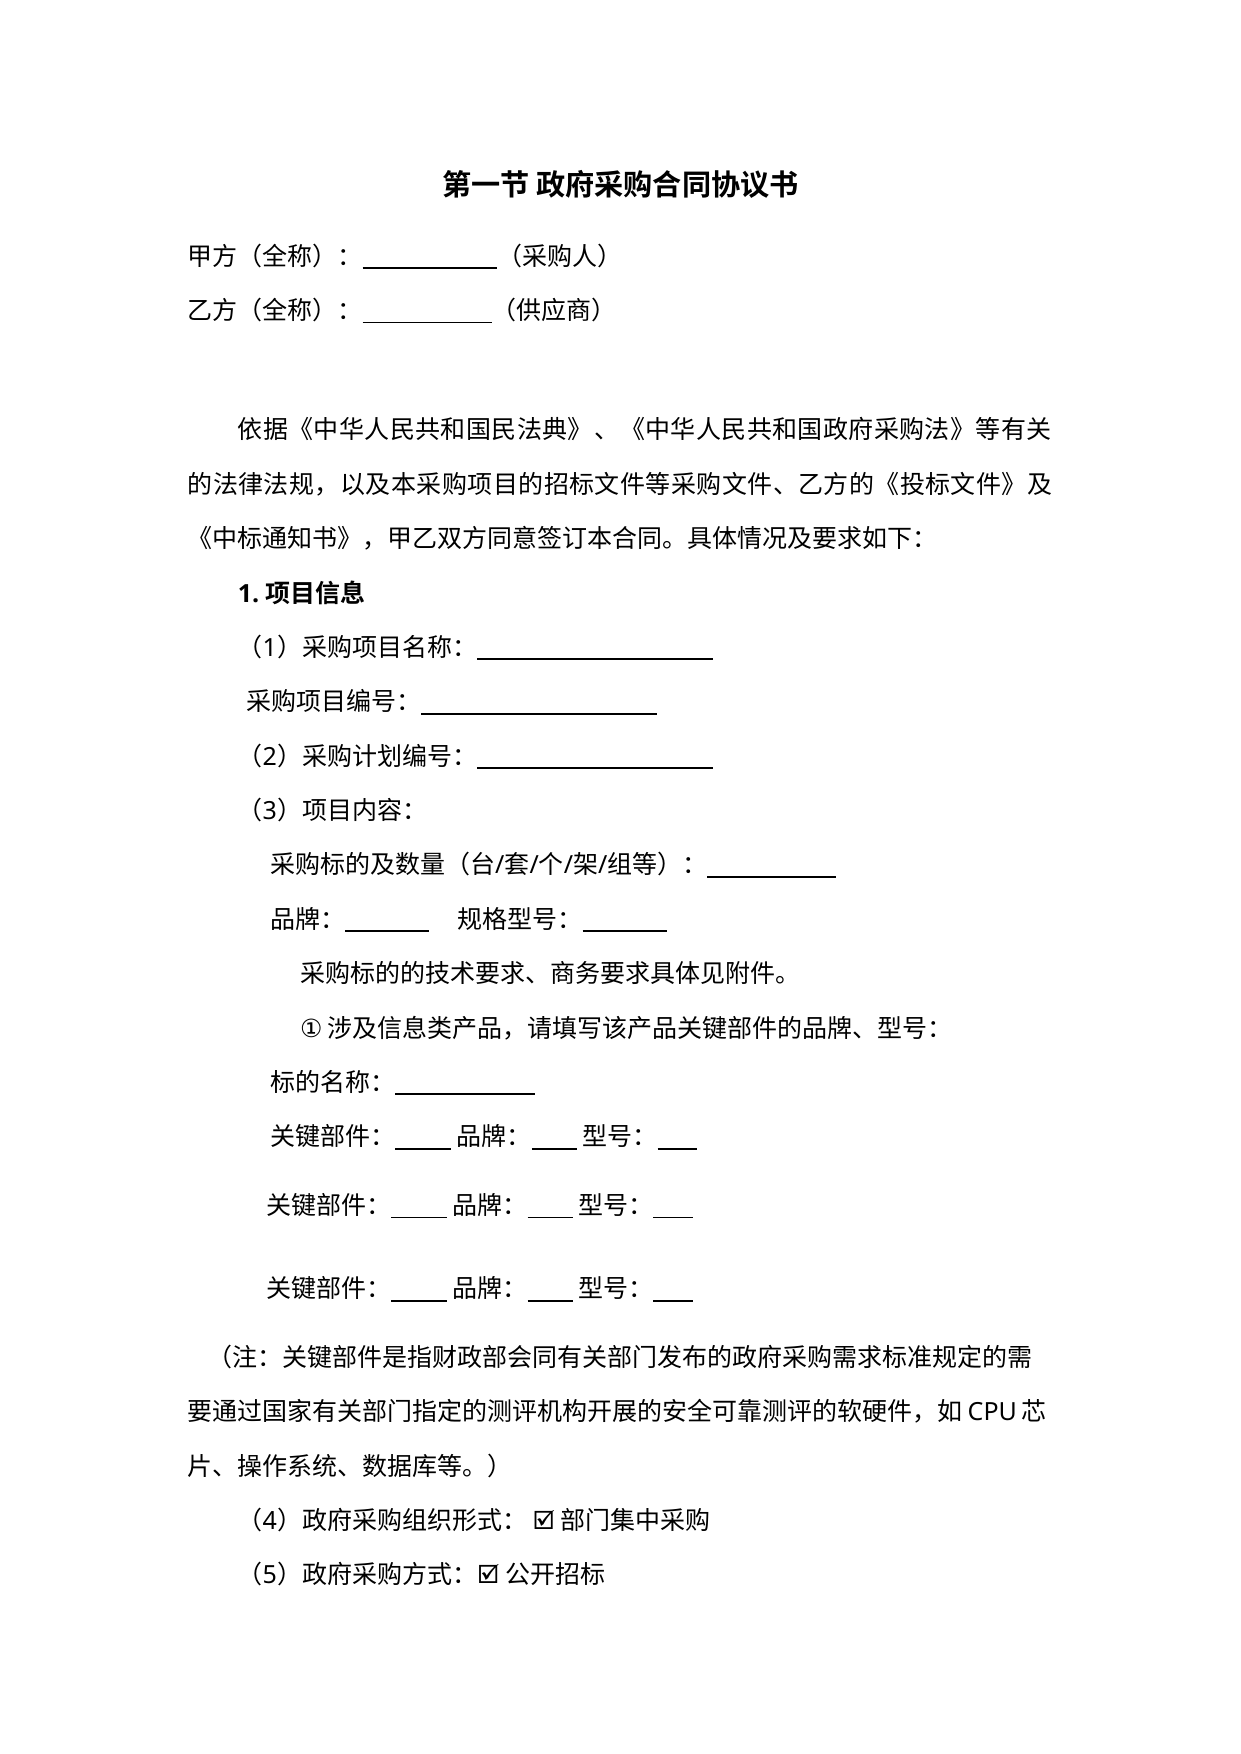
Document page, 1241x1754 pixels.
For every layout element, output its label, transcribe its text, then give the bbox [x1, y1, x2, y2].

text （2）采购计划编号： [187, 736, 1053, 772]
list ①涉及信息类产品，请填写该产品关键部件的品牌、型号： [187, 1008, 1053, 1044]
text 采购标的及数量（台/套/个/架/组等）： [187, 845, 1053, 881]
text 关键部件： 品牌： 型号： [187, 1254, 1053, 1319]
list 标的名称： [187, 1062, 1053, 1099]
text 乙方（全称）： （供应商） [187, 291, 1053, 327]
text 依据《中华人民共和国民法典》、《中华人民共和国政府采购法》等有关的法律法规，以及本采购项目的招标文件等采购文件、乙方的《投标文件》及《中标通知书》，甲乙双方同意签订本合同。具体情况及要求如下： [187, 410, 1053, 555]
text 采购标的的技术要求、商务要求具体见附件。 [187, 954, 1053, 990]
list （5）政府采购方式：公开招标 [237, 1555, 1053, 1591]
list 采购项目名称： [187, 627, 1053, 664]
list 品牌： 规格型号： [187, 899, 1053, 936]
text 关键部件： 品牌： 型号： [187, 1171, 1053, 1236]
subtitle 第一节 政府采购合同协议书 [187, 162, 1053, 204]
list 采购项目编号： [187, 682, 1053, 718]
list 项目信息 [187, 573, 1053, 609]
list （4）政府采购组织形式： 部门集中采购 [237, 1501, 1053, 1537]
text （3）项目内容： [187, 791, 1053, 827]
list 关键部件： 品牌： 型号： [187, 1117, 1053, 1153]
list （注：关键部件是指财政部会同有关部门发布的政府采购需求标准规定的需要通过国家有关部门指定的测评机构开展的安全可靠测评的软硬件，如CPU芯片、操作系统、数据库等。） [187, 1337, 1053, 1482]
text 甲方（全称）： （采购人） [187, 236, 1053, 272]
